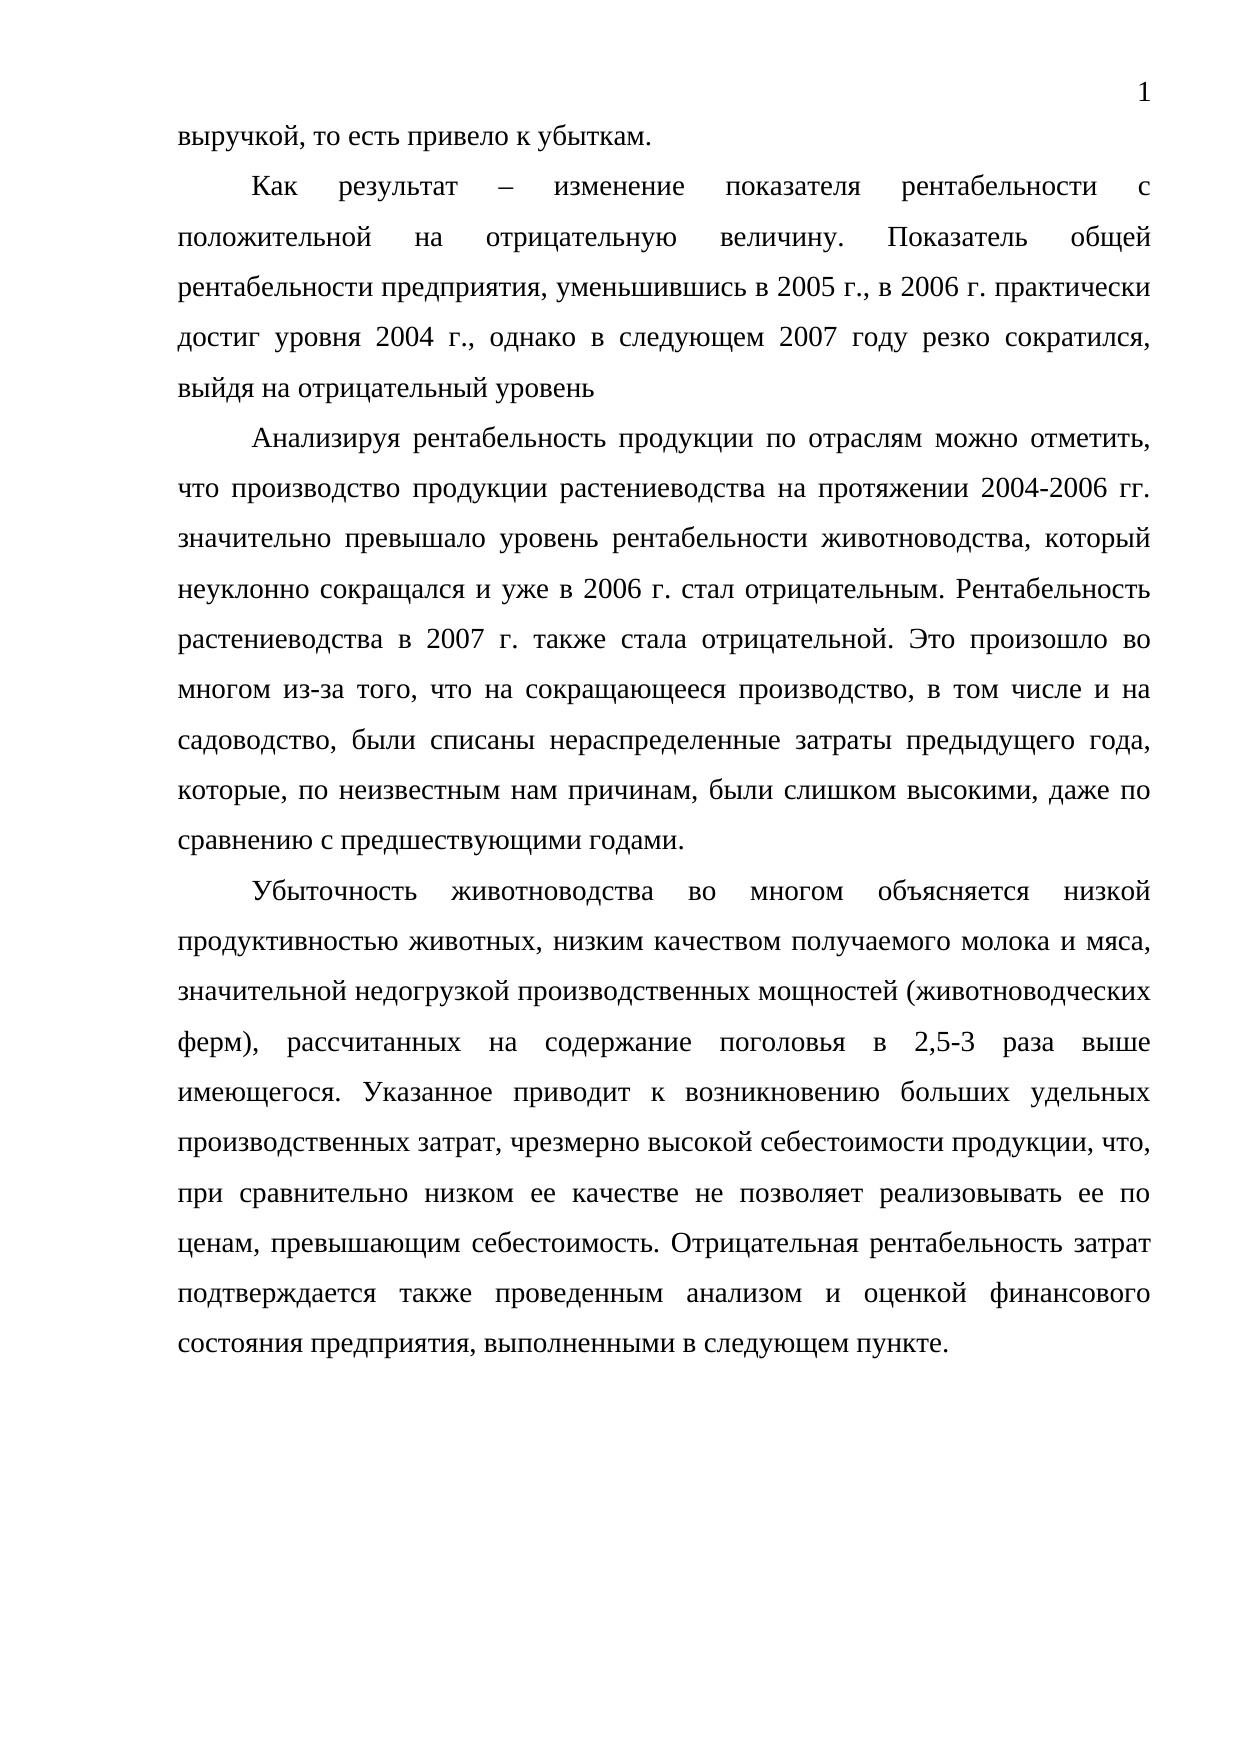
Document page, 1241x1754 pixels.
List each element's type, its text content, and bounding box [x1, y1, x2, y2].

text Как результат – изменение показателя рентабельности с положительной на отрицательную величину. Показатель общей рентабельности предприятия, уменьшившись в 2005 г., в 2006 г. практически достиг уровня 2004 г., однако в следующем 2007 году резко сократился, выйдя на отрицательный уровень [177, 168, 1152, 403]
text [177, 118, 1152, 152]
text Анализируя рентабельность продукции по отраслям можно отметить, что производство продукции растениеводства на протяжении 2004-2006 гг. значительно превышало уровень рентабельности животноводства, который неуклонно сокращался и уже в 2006 г. стал отрицательным. Рентабельность растениеводства в 2007 г. также стала отрицательной. Это произошло во многом из-за того, что на сокращающееся производство, в том числе и на садоводство, были списаны нераспределенные затраты предыдущего года, которые, по неизвестным нам причинам, были слишком высокими, даже по сравнению с предшествующими годами. [177, 420, 1152, 856]
text Убыточность животноводства во многом объясняется низкой продуктивностью животных, низким качеством получаемого молока и мяса, значительной недогрузкой производственных мощностей (животноводческих ферм), рассчитанных на содержание поголовья в 2,5-3 раза выше имеющегося. Указанное приводит к возникновению больших удельных производственных затрат, чрезмерно высокой себестоимости продукции, что, при сравнительно низком ее качестве не позволяет реализовывать ее по ценам, превышающим себестоимость. Отрицательная рентабельность затрат подтверждается также проведенным анализом и оценкой финансового состояния предприятия, выполненными в следующем пункте. [177, 873, 1152, 1359]
